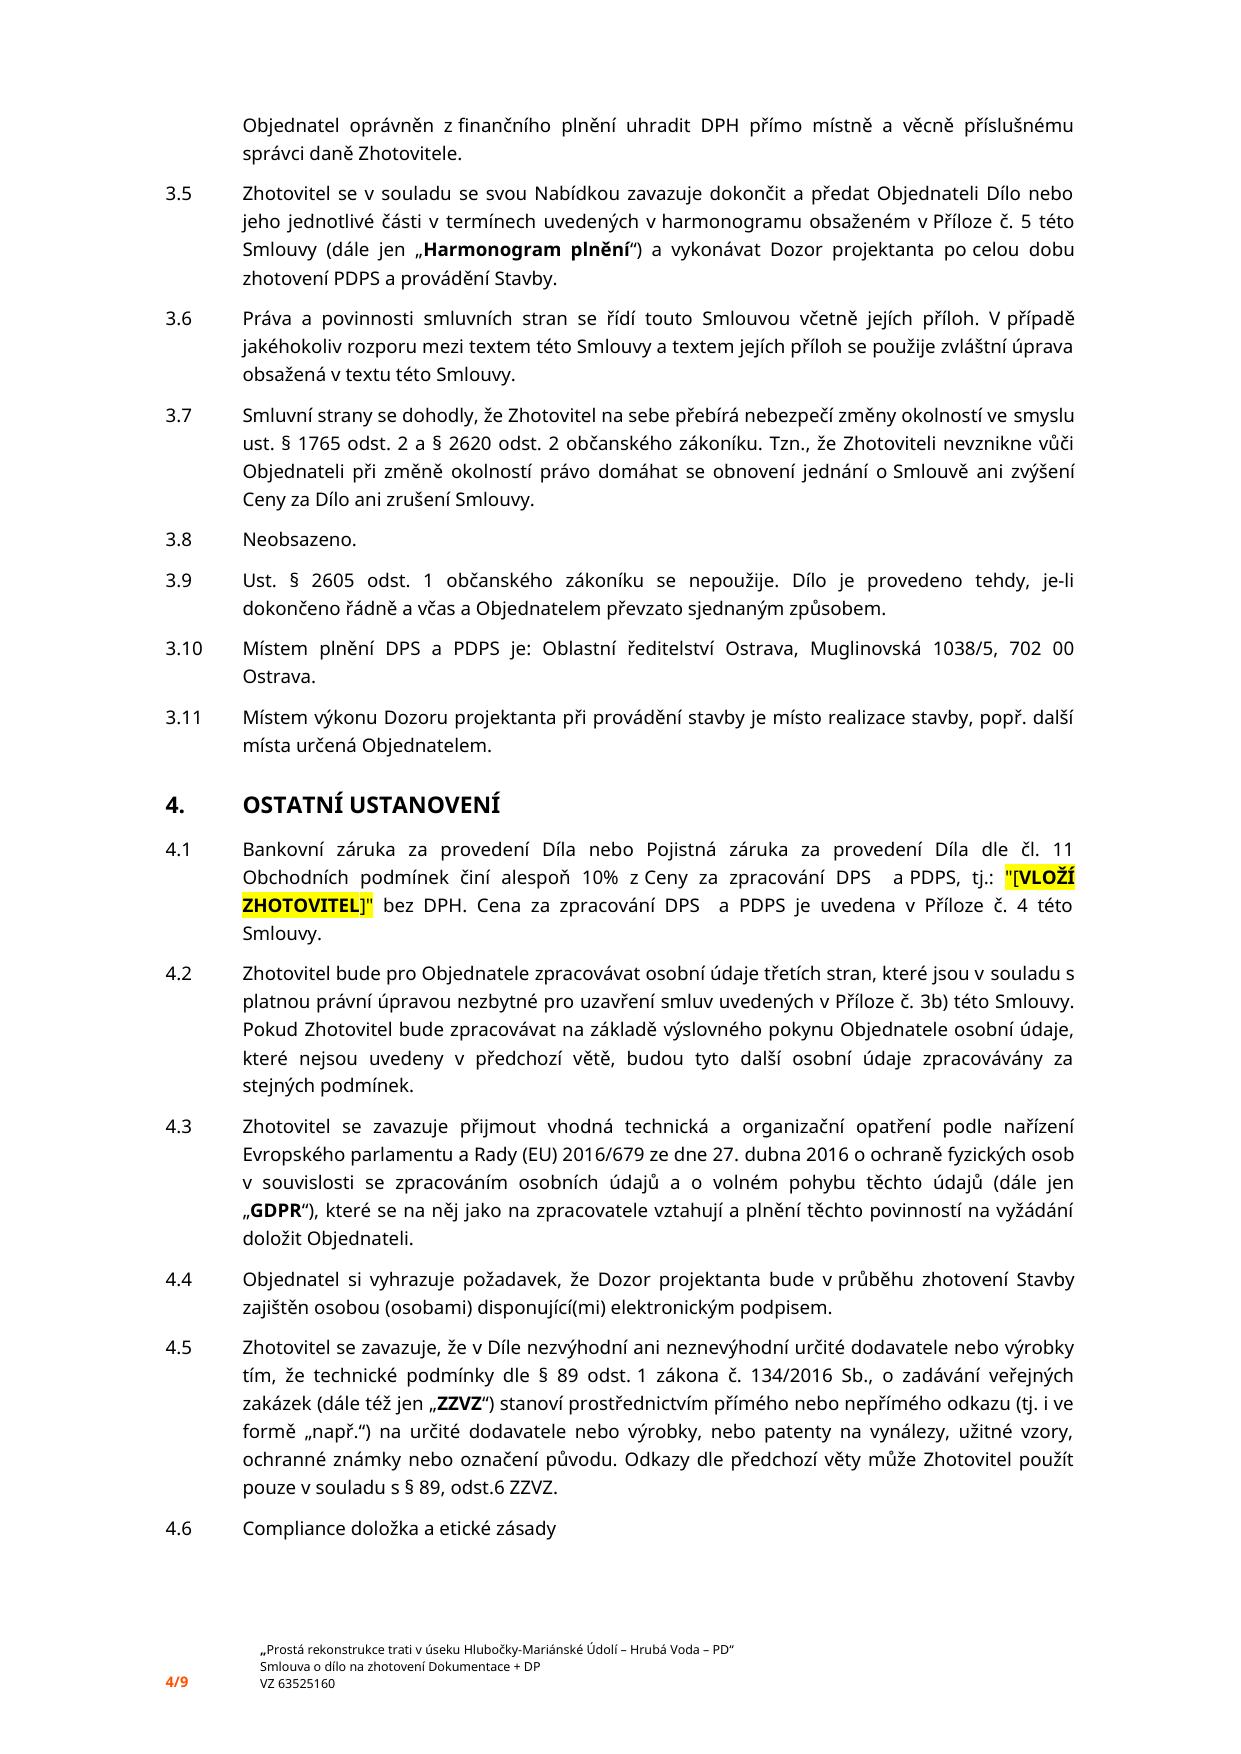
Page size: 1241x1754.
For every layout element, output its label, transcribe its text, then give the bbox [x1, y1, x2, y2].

text Zhotovitel bude pro Objednatele zpracovávat osobní údaje třetích stran, které jsou v souladu s platnou právní úpravou nezbytné pro uzavření smluv uvedených v Příloze č. 3b) této Smlouvy. Pokud Zhotovitel bude zpracovávat na základě výslovného pokynu Objednatele osobní údaje, které nejsou uvedeny v předchozí větě, budou tyto další osobní údaje zpracovávány za stejných podmínek. [165, 961, 1075, 1098]
text Ust. § 2605 odst. 1 občanského zákoníku se nepoužije. Dílo je provedeno tehdy, je-li dokončeno řádně a včas a Objednatelem převzato sjednaným způsobem. [165, 567, 1075, 621]
text Místem výkonu Dozoru projektanta při provádění stavby je místo realizace stavby, popř. další místa určená Objednatelem. [165, 704, 1075, 758]
text Zhotovitel se zavazuje přijmout vhodná technická a organizační opatření podle nařízení Evropského parlamentu a Rady (EU) 2016/679 ze dne 27. dubna 2016 o ochraně fyzických osob v souvislosti se zpracováním osobních údajů a o volném pohybu těchto údajů (dále jen „GDPR“), které se na něj jako na zpracovatele vztahují a plnění těchto povinností na vyžádání doložit Objednateli. [165, 1113, 1075, 1251]
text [165, 112, 1075, 166]
text Místem plnění DPS a PDPS je: Oblastní ředitelství Ostrava, Muglinovská 1038/5, 702 00 Ostrava. [165, 636, 1075, 689]
list Zhotovitel se zavazuje, že v Díle nezvýhodní ani neznevýhodní určité dodavatele nebo výrobky tím, že technické podmínky dle § 89 odst. 1 zákona č. 134/2016 Sb., o zadávání veřejných zakázek (dále též jen „ZZVZ“) stanoví prostřednictvím přímého nebo nepřímého odkazu (tj. i ve formě „např.“) na určité dodavatele nebo výrobky, nebo patenty na vynálezy, užitné vzory, ochranné známky nebo označení původu. Odkazy dle předchozí věty může Zhotovitel použít pouze v souladu s § 89, odst.6 ZZVZ. [165, 1334, 1075, 1500]
list Smluvní strany se dohodly, že Zhotovitel na sebe přebírá nebezpečí změny okolností ve smyslu ust. § 1765 odst. 2 a § 2620 odst. 2 občanského zákoníku. Tzn., že Zhotoviteli nevznikne vůči Objednateli při změně okolností právo domáhat se obnovení jednání o Smlouvě ani zvýšení Ceny za Dílo ani zrušení Smlouvy. [165, 402, 1075, 511]
text Bankovní záruka za provedení Díla nebo Pojistná záruka za provedení Díla dle čl. 11 Obchodních podmínek činí alespoň 10% z Ceny za zpracování DPS a PDPS, tj.: "[VLOŽÍ ZHOTOVITEL]" bez DPH. Cena za zpracování DPS a PDPS je uvedena v Příloze č. 4 této Smlouvy. [165, 836, 1075, 946]
text Zhotovitel se v souladu se svou Nabídkou zavazuje dokončit a předat Objednateli Dílo nebo jeho jednotlivé části v termínech uvedených v harmonogramu obsaženém v Příloze č. 5 této Smlouvy (dále jen „Harmonogram plnění“) a vykonávat Dozor projektanta po celou dobu zhotovení PDPS a provádění Stavby. [165, 181, 1075, 290]
text Práva a povinnosti smluvních stran se řídí touto Smlouvou včetně jejích příloh. V případě jakéhokoliv rozporu mezi textem této Smlouvy a textem jejích příloh se použije zvláštní úprava obsažená v textu této Smlouvy. [165, 305, 1075, 387]
list Neobsazeno. [165, 526, 1075, 552]
list Objednatel si vyhrazuje požadavek, že Dozor projektanta bude v průběhu zhotovení Stavby zajištěn osobou (osobami) disponující(mi) elektronickým podpisem. [165, 1266, 1075, 1319]
text Compliance doložka a etické zásady [165, 1515, 1075, 1541]
text OSTATNÍ USTANOVENÍ [165, 789, 1075, 821]
